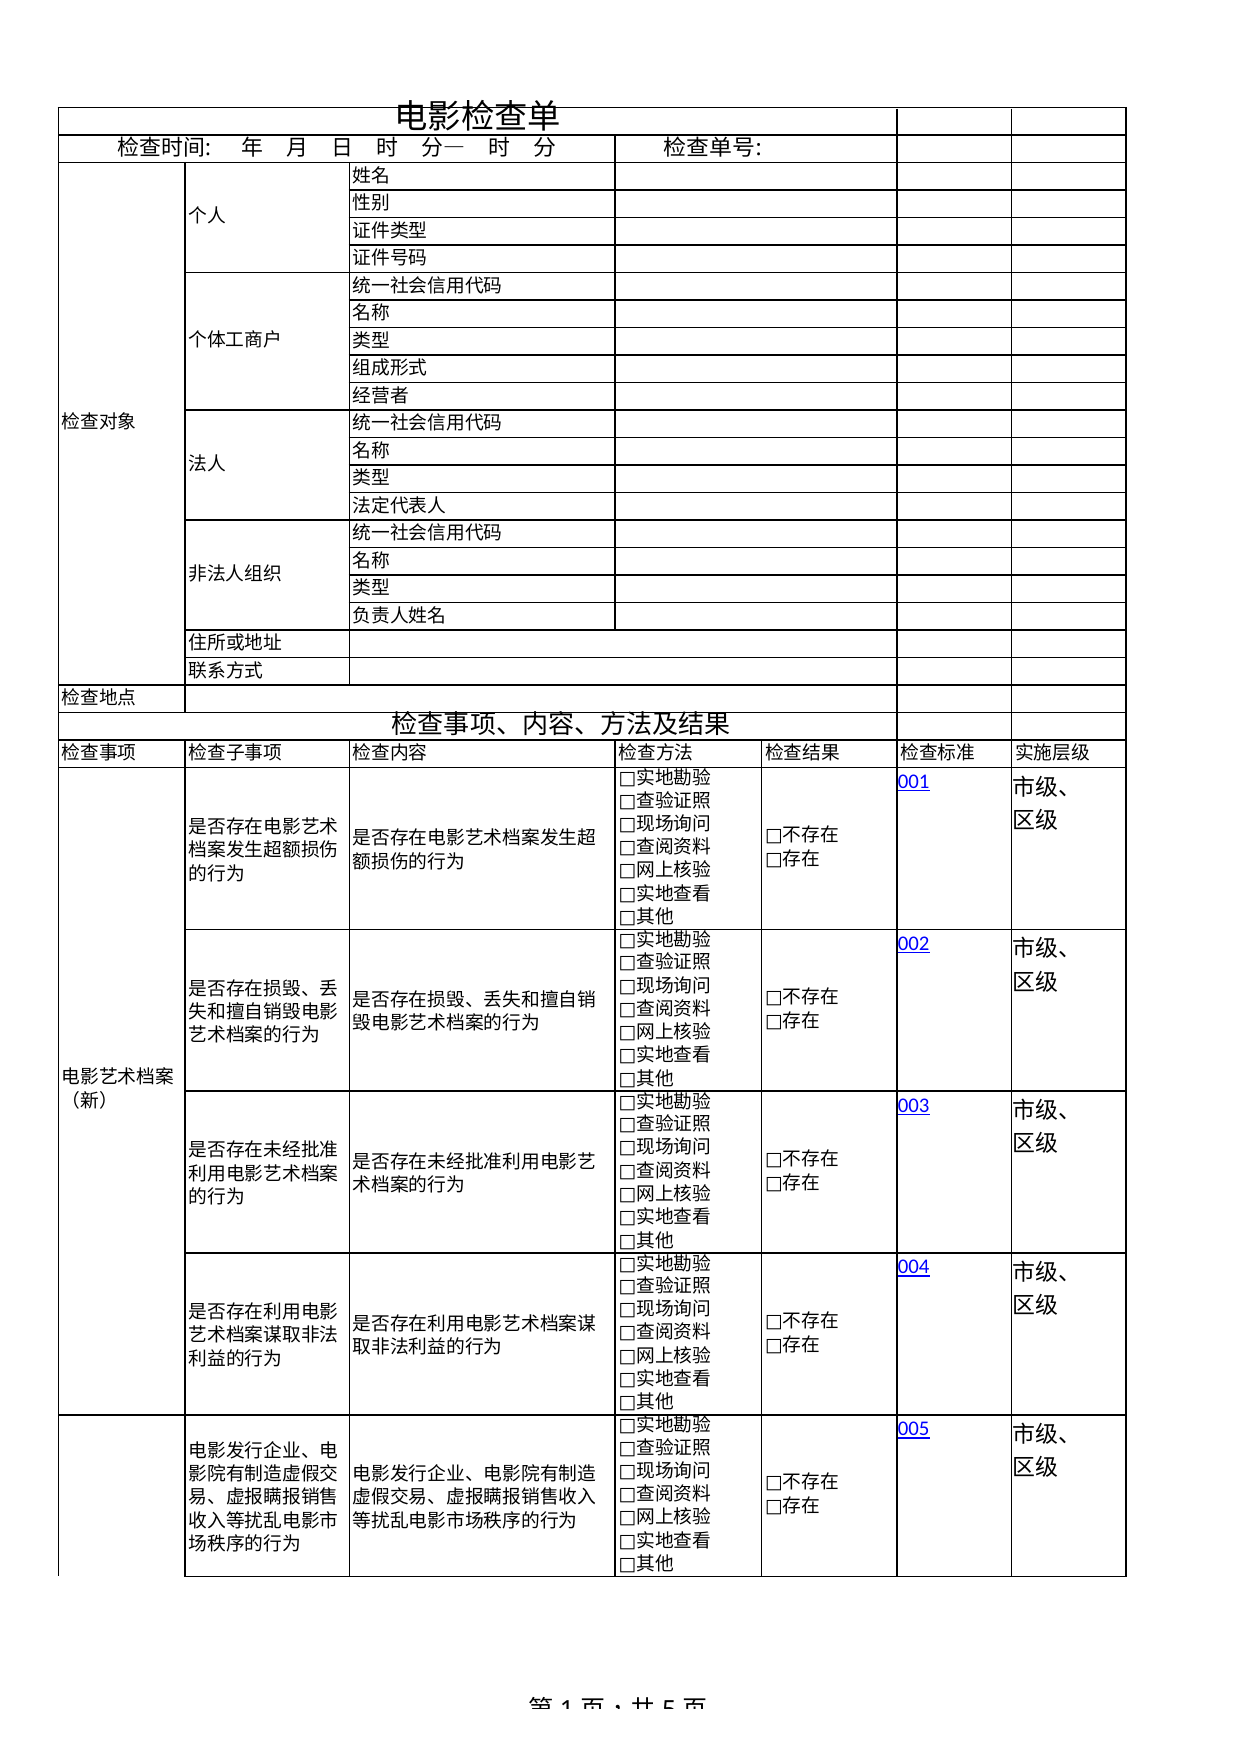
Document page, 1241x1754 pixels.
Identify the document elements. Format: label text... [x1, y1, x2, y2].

table_cell [616, 246, 896, 272]
table_cell [616, 301, 896, 327]
table_cell [1012, 356, 1125, 382]
table_cell □不存在 □存在 [762, 1092, 896, 1252]
table_cell 负责人姓名 [350, 603, 614, 629]
table_cell [898, 576, 1011, 602]
table_cell [1012, 218, 1125, 244]
table_cell [898, 521, 1011, 547]
table_cell 检查对象 [59, 163, 184, 684]
table_cell 电影艺术档案 （新） [59, 768, 184, 1414]
table_cell □不存在 □存在 [762, 1254, 896, 1414]
table_cell 是否存在损毁、丢失和擅自销 毁电影艺术档案的行为 [350, 930, 614, 1090]
table_cell 名称 [350, 548, 614, 574]
table_cell 证件号码 [350, 246, 614, 272]
table_cell [186, 686, 896, 712]
table_cell 检查事项、内容、方法及结果 [59, 713, 896, 739]
table_cell 是否存在电影艺术档案发生超 额损伤的行为 [350, 768, 614, 929]
table_cell [898, 218, 1011, 244]
table_cell 名称 [350, 438, 614, 464]
table_cell □不存在 □存在 [762, 930, 896, 1090]
table_cell [898, 273, 1011, 299]
table_cell 检查事项 [59, 741, 184, 767]
table_cell 004 [898, 1254, 1011, 1414]
table_cell □实地勘验 □查验证照 □现场询问 □查阅资料 □网上核验 □实地查看 □其他 [616, 1254, 761, 1414]
table_cell [1012, 273, 1125, 299]
table_cell [1012, 383, 1125, 409]
table_cell [898, 493, 1011, 519]
table_cell [1012, 438, 1125, 464]
table_cell 市级、 区级 [1012, 1092, 1125, 1252]
table_cell [898, 713, 1011, 739]
table_cell [898, 411, 1011, 437]
table_cell [898, 603, 1011, 629]
table_cell 是否存在电影艺术 档案发生超额损伤 的行为 [186, 768, 349, 929]
table_cell [898, 631, 1011, 657]
table_cell 类型 [350, 328, 614, 354]
table_cell [1012, 191, 1125, 217]
table_cell [616, 548, 896, 574]
table_cell 是否存在损毁、丢 失和擅自销毁电影 艺术档案的行为 [186, 930, 349, 1090]
table_cell [1012, 521, 1125, 547]
table_cell □实地勘验 □查验证照 □现场询问 □查阅资料 □网上核验 □实地查看 □其他 [616, 1416, 761, 1576]
table_cell [898, 301, 1011, 327]
table_cell [1012, 493, 1125, 519]
table_cell 实施层级 [1012, 741, 1125, 767]
table_cell 法人 [186, 411, 349, 519]
table_cell [616, 493, 896, 519]
table_cell [1012, 686, 1125, 712]
table_cell [616, 438, 896, 464]
table_cell [616, 603, 896, 629]
table_cell 检查地点 [59, 686, 184, 712]
table_cell [898, 356, 1011, 382]
table_header [1012, 108, 1125, 134]
table_cell 个体工商户 [186, 273, 349, 409]
table_cell 是否存在利用电影艺术档案谋 取非法利益的行为 [350, 1254, 614, 1414]
table_cell [616, 576, 896, 602]
table_cell 是否存在利用电影 艺术档案谋取非法 利益的行为 [186, 1254, 349, 1414]
table_cell [616, 191, 896, 217]
table_cell [1012, 411, 1125, 437]
table_cell [898, 246, 1011, 272]
table_cell [898, 136, 1011, 162]
table_cell 个人 [186, 163, 349, 272]
table_cell [616, 411, 896, 437]
table_cell 003 [898, 1092, 1011, 1252]
table_cell [1012, 328, 1125, 354]
table_cell 联系方式 [186, 658, 349, 684]
table_cell 检查单号: [616, 136, 896, 162]
table_cell 组成形式 [350, 356, 614, 382]
table_cell [898, 466, 1011, 492]
table_cell [1012, 301, 1125, 327]
table_cell [1012, 246, 1125, 272]
table_cell [1012, 658, 1125, 684]
table_cell 性别 [350, 191, 614, 217]
table_cell 002 [898, 930, 1011, 1090]
table_cell [1012, 713, 1125, 739]
table_cell [898, 191, 1011, 217]
table_cell 检查内容 [350, 741, 614, 767]
table_cell [1012, 576, 1125, 602]
table_cell [1012, 163, 1125, 189]
table_cell 检查方法 [616, 741, 761, 767]
table_cell 检查标准 [898, 741, 1011, 767]
table_header 电影检查单 [59, 108, 897, 134]
table_cell 检查结果 [762, 741, 896, 767]
table_cell 市级、 区级 [1012, 768, 1125, 929]
table_cell [616, 163, 896, 189]
table_cell □不存在 □存在 [762, 768, 896, 929]
table_cell 统一社会信用代码 [350, 273, 614, 299]
table_cell 法定代表人 [350, 493, 614, 519]
table_cell [898, 383, 1011, 409]
table_cell [1012, 631, 1125, 657]
table_cell [350, 631, 896, 657]
table_cell 姓名 [350, 163, 614, 189]
table_cell [898, 548, 1011, 574]
table_cell [898, 658, 1011, 684]
table_cell [616, 218, 896, 244]
table_cell 统一社会信用代码 [350, 411, 614, 437]
table_cell [898, 686, 1011, 712]
table_cell 电影发行企业、电影院有制造 虚假交易、虚报瞒报销售收入 等扰乱电影市场秩序的行为 [350, 1416, 614, 1576]
table_cell [350, 658, 896, 684]
table_cell 住所或地址 [186, 631, 349, 657]
table_header [898, 108, 1011, 134]
table_cell 市级、 区级 [1012, 930, 1125, 1090]
table_cell 统一社会信用代码 [350, 521, 614, 547]
table_cell 电影发行企业、电 影院有制造虚假交 易、虚报瞒报销售 收入等扰乱电影市 场秩序的行为 [186, 1416, 349, 1576]
table_cell [616, 328, 896, 354]
table_cell 证件类型 [350, 218, 614, 244]
table_cell 是否存在未经批准利用电影艺 术档案的行为 [350, 1092, 614, 1252]
table_cell [898, 328, 1011, 354]
table_cell 市级、 区级 [1012, 1254, 1125, 1414]
table_cell [616, 383, 896, 409]
table_cell □实地勘验 □查验证照 □现场询问 □查阅资料 □网上核验 □实地查看 □其他 [616, 768, 761, 929]
table_cell [616, 521, 896, 547]
table_cell 名称 [350, 301, 614, 327]
table_cell 检查时间: 年 月 日 时 分— 时 分 [59, 136, 614, 162]
table_cell [1012, 603, 1125, 629]
table_cell 类型 [350, 576, 614, 602]
table_cell □实地勘验 □查验证照 □现场询问 □查阅资料 □网上核验 □实地查看 □其他 [616, 930, 761, 1090]
table_cell [616, 273, 896, 299]
table_cell 检查子事项 [186, 741, 349, 767]
table_cell [1012, 136, 1125, 162]
table_cell [59, 1416, 184, 1576]
table_cell □实地勘验 □查验证照 □现场询问 □查阅资料 □网上核验 □实地查看 □其他 [616, 1092, 761, 1252]
table_cell [898, 438, 1011, 464]
table_cell □不存在 □存在 [762, 1416, 896, 1576]
table_cell [616, 466, 896, 492]
table_cell 是否存在未经批准 利用电影艺术档案 的行为 [186, 1092, 349, 1252]
table_cell 经营者 [350, 383, 614, 409]
table_cell [616, 356, 896, 382]
table_cell 005 [898, 1416, 1011, 1576]
table_cell 市级、 区级 [1012, 1416, 1125, 1576]
table_cell 非法人组织 [186, 521, 349, 629]
table_cell 001 [898, 768, 1011, 929]
table_cell 类型 [350, 466, 614, 492]
table_cell [898, 163, 1011, 189]
table_cell [1012, 548, 1125, 574]
table_cell [1012, 466, 1125, 492]
